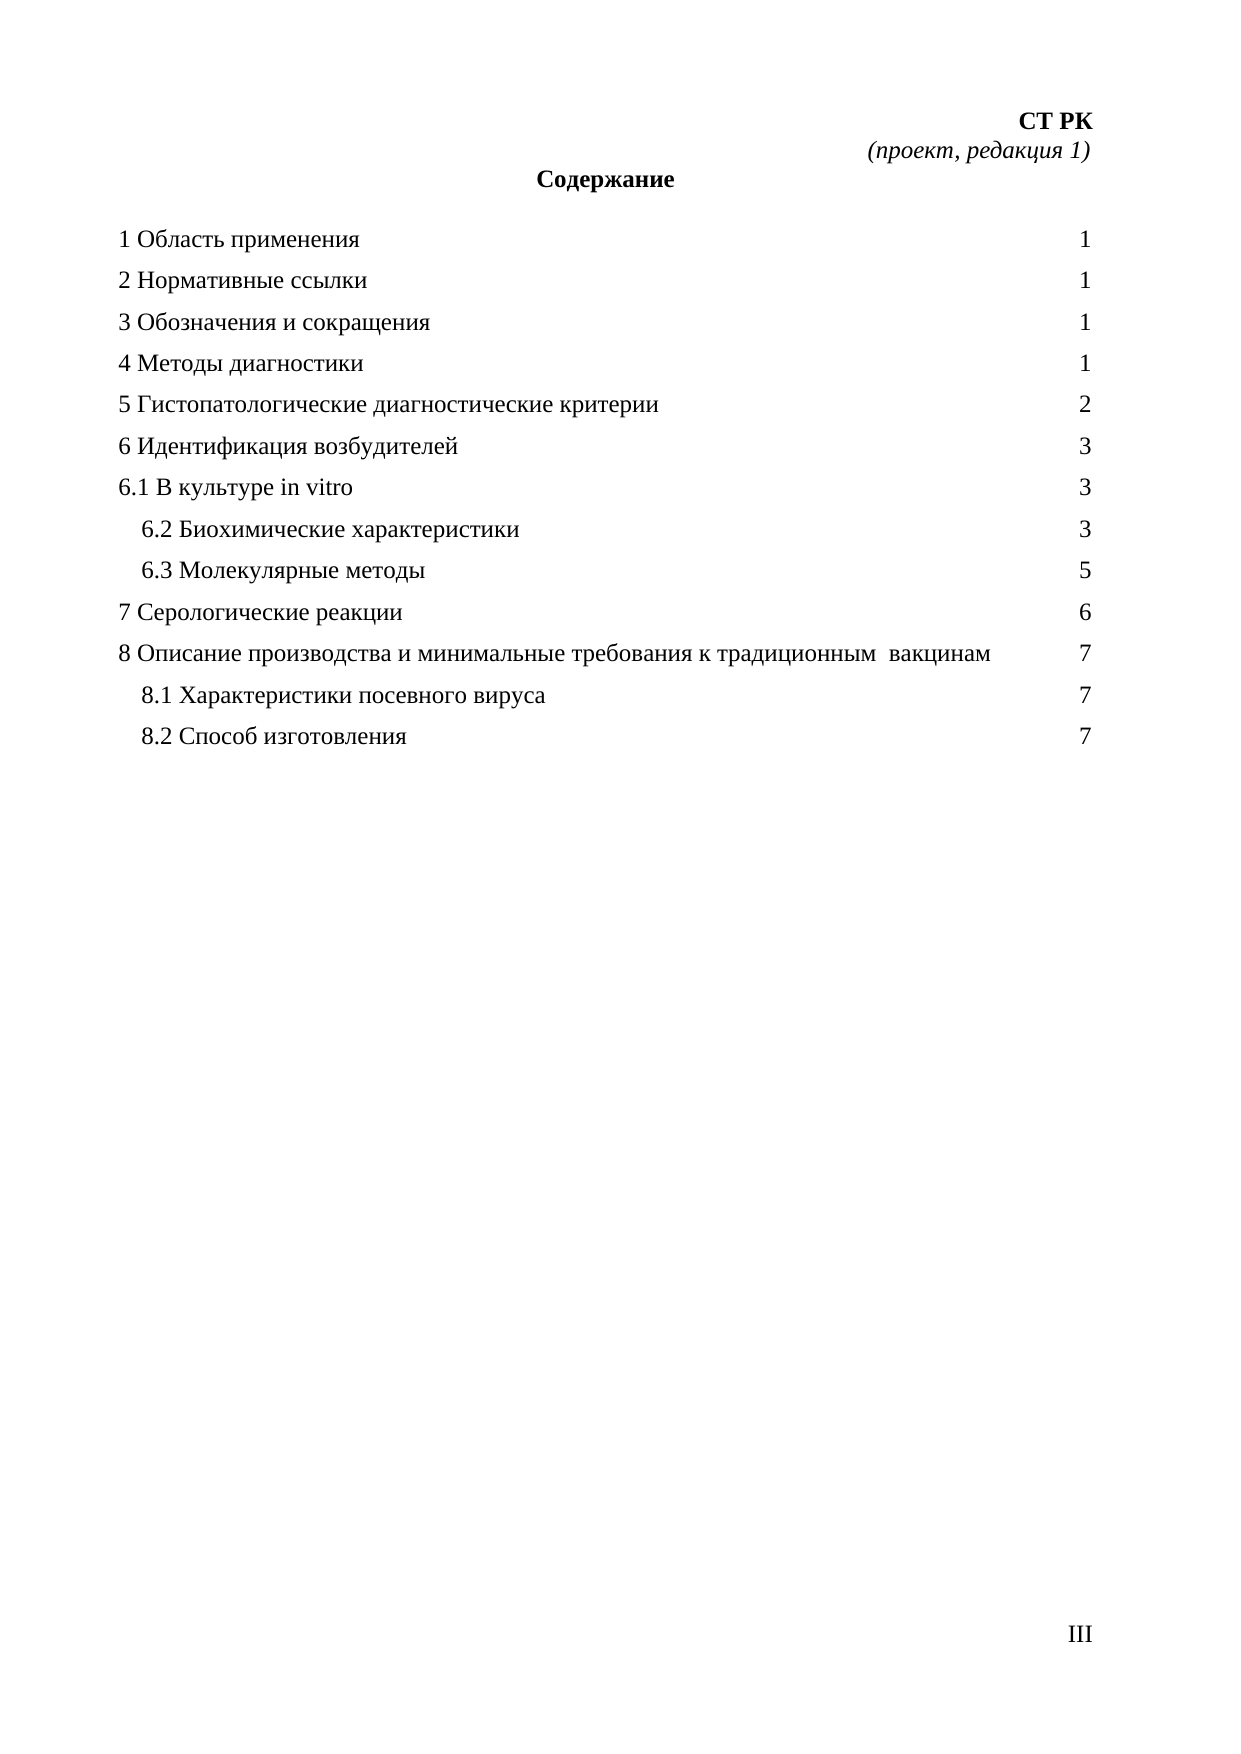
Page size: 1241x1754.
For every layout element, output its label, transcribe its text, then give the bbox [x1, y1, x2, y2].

text Содержание [118, 164, 1092, 193]
